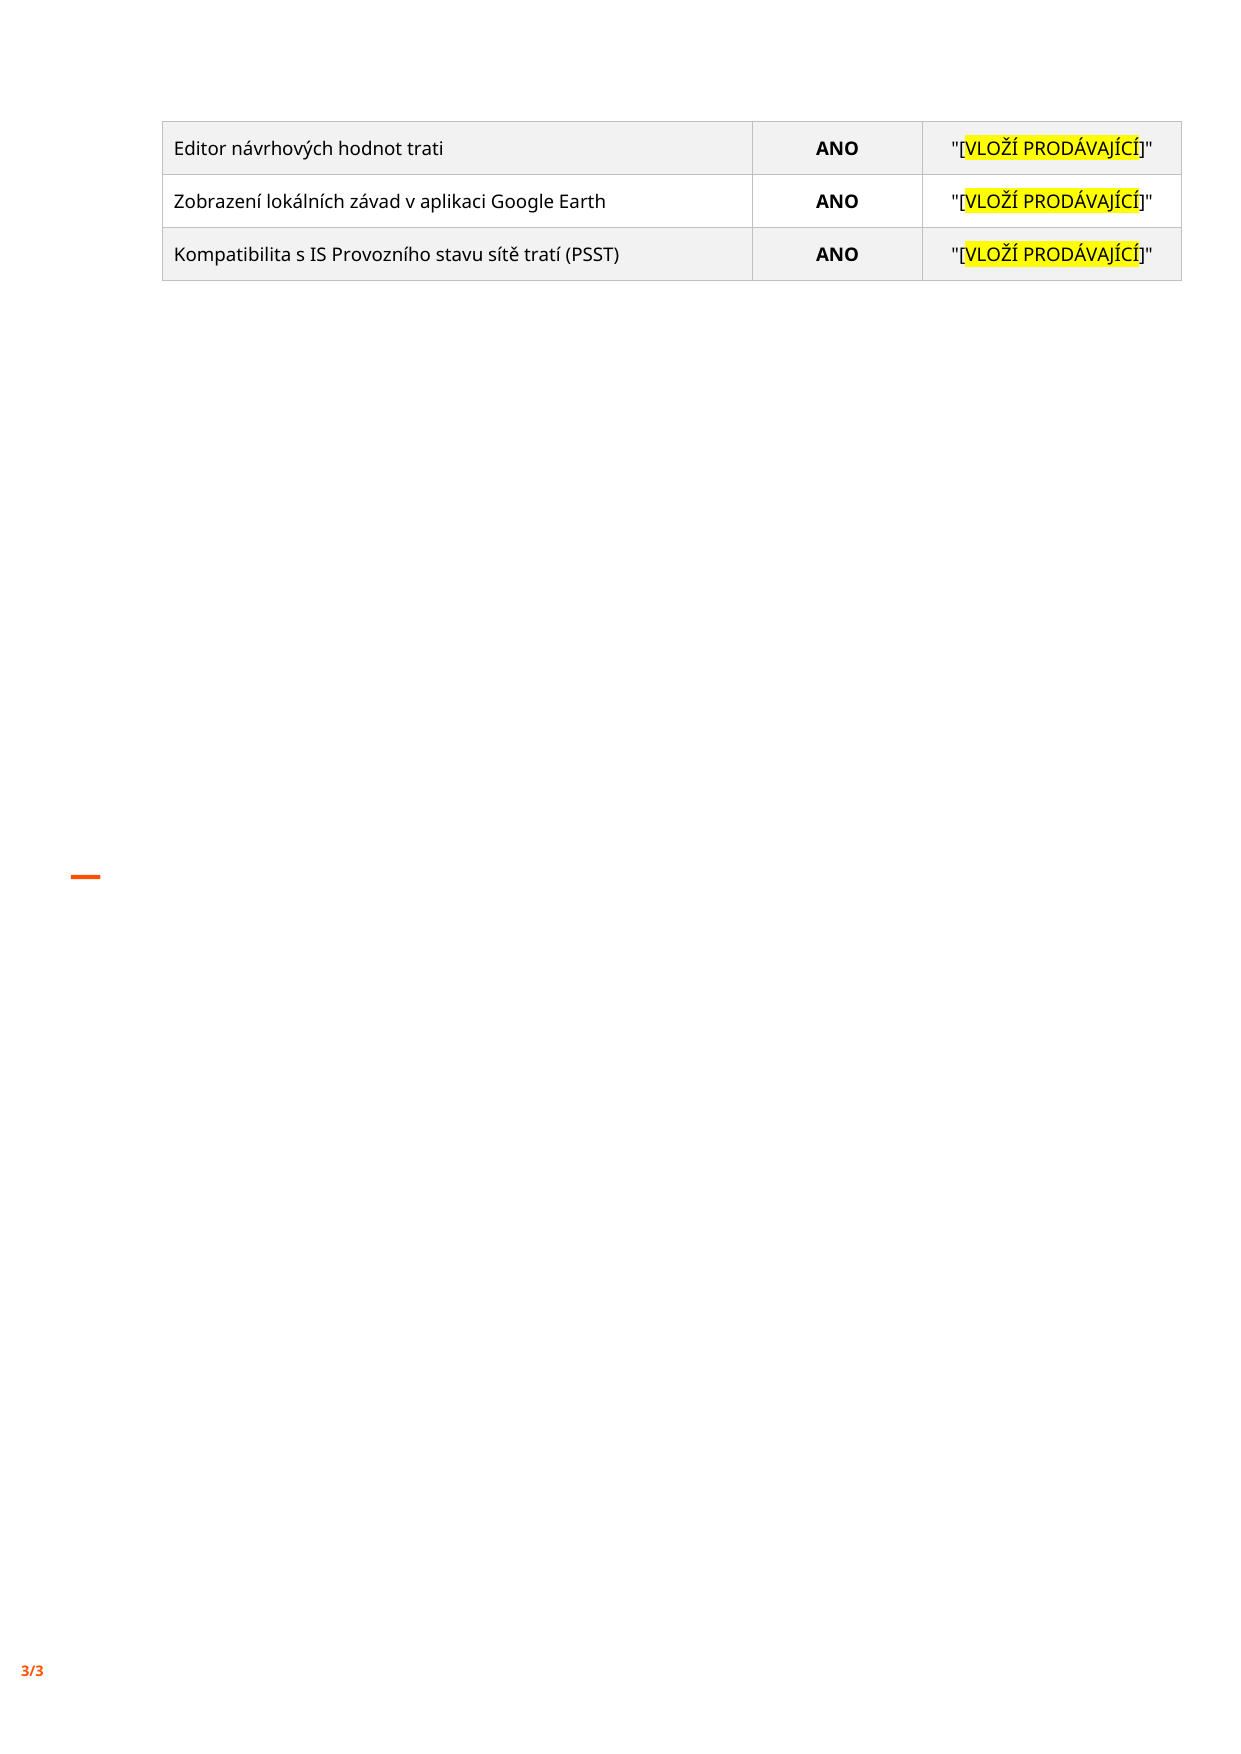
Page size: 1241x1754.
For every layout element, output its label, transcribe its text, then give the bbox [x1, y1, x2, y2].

table_cell "[VLOŽÍ PRODÁVAJÍCÍ]" [923, 175, 1181, 227]
table_cell ANO [753, 228, 922, 280]
table_cell Editor návrhových hodnot trati [163, 122, 752, 174]
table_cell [923, 122, 1181, 174]
table_cell Zobrazení lokálních závad v aplikaci Google Earth [163, 175, 752, 227]
table_cell ANO [753, 175, 922, 227]
table_cell "[VLOŽÍ PRODÁVAJÍCÍ]" [923, 228, 1181, 280]
table_cell ANO [753, 122, 922, 174]
table_cell Kompatibilita s IS Provozního stavu sítě tratí (PSST) [163, 228, 752, 280]
